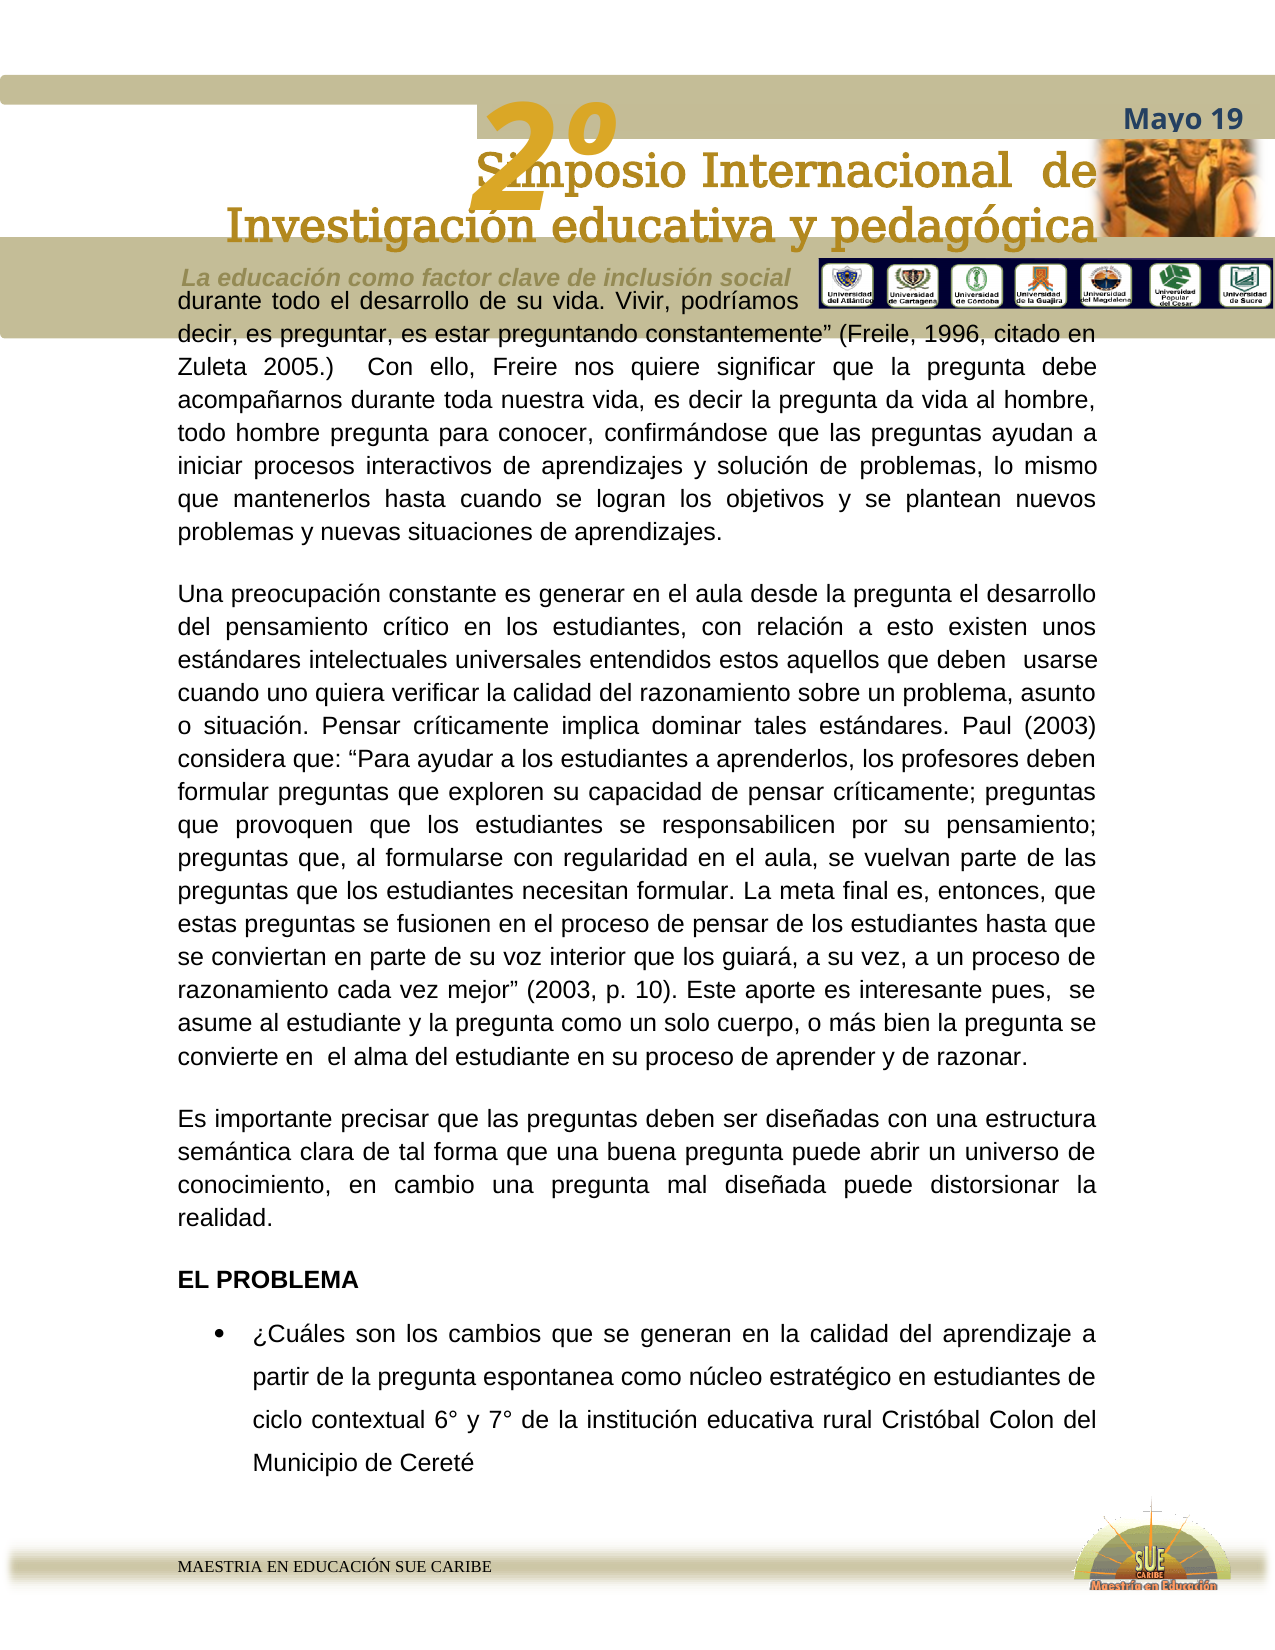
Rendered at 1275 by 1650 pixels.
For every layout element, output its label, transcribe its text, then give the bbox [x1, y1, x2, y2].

list ¿Cuáles son los cambios que se generan en la calidad del aprendizaje a partir de la pregunta espontanea como núcleo estratégico en estudiantes de ciclo contextual 6° y 7° de la institución educativa rural Cristóbal Colon del Municipio de Cereté [215, 1313, 1098, 1471]
text Es importante precisar que las preguntas deben ser diseñadas con una estructura semántica clara de tal forma que una buena pregunta puede abrir un universo de conocimiento, en cambio una pregunta mal diseñada puede distorsionar la realidad. [177, 1098, 1098, 1226]
picture [818, 113, 1274, 303]
text EL PROBLEMA [177, 1259, 1098, 1288]
picture [0, 1495, 1275, 1598]
text Una preocupación constante es generar en el aula desde la pregunta el desarrollo del pensamiento crítico en los estudiantes, con relación a esto existen unos estándares intelectuales universales entendidos estos aquellos que deben usarse cuando uno quiera verificar la calidad del razonamiento sobre un problema, asunto o situación. Pensar críticamente implica dominar tales estándares. Paul (2003) considera que: “Para ayudar a los estudiantes a aprenderlos, los profesores deben formular preguntas que exploren su capacidad de pensar críticamente; preguntas que provoquen que los estudiantes se responsabilicen por su pensamiento; preguntas que, al formularse con regularidad en el aula, se vuelvan parte de las preguntas que los estudiantes necesitan formular. La meta final es, entonces, que estas preguntas se fusionen en el proceso de pensar de los estudiantes hasta que se conviertan en parte de su voz interior que los guiará, a su vez, a un proceso de razonamiento cada vez mejor” (2003, p. 10). Este aporte es interesante pues, se asume al estudiante y la pregunta como un solo cuerpo, o más bien la pregunta se convierte en el alma del estudiante en su proceso de aprender y de razonar. [177, 574, 1098, 1065]
